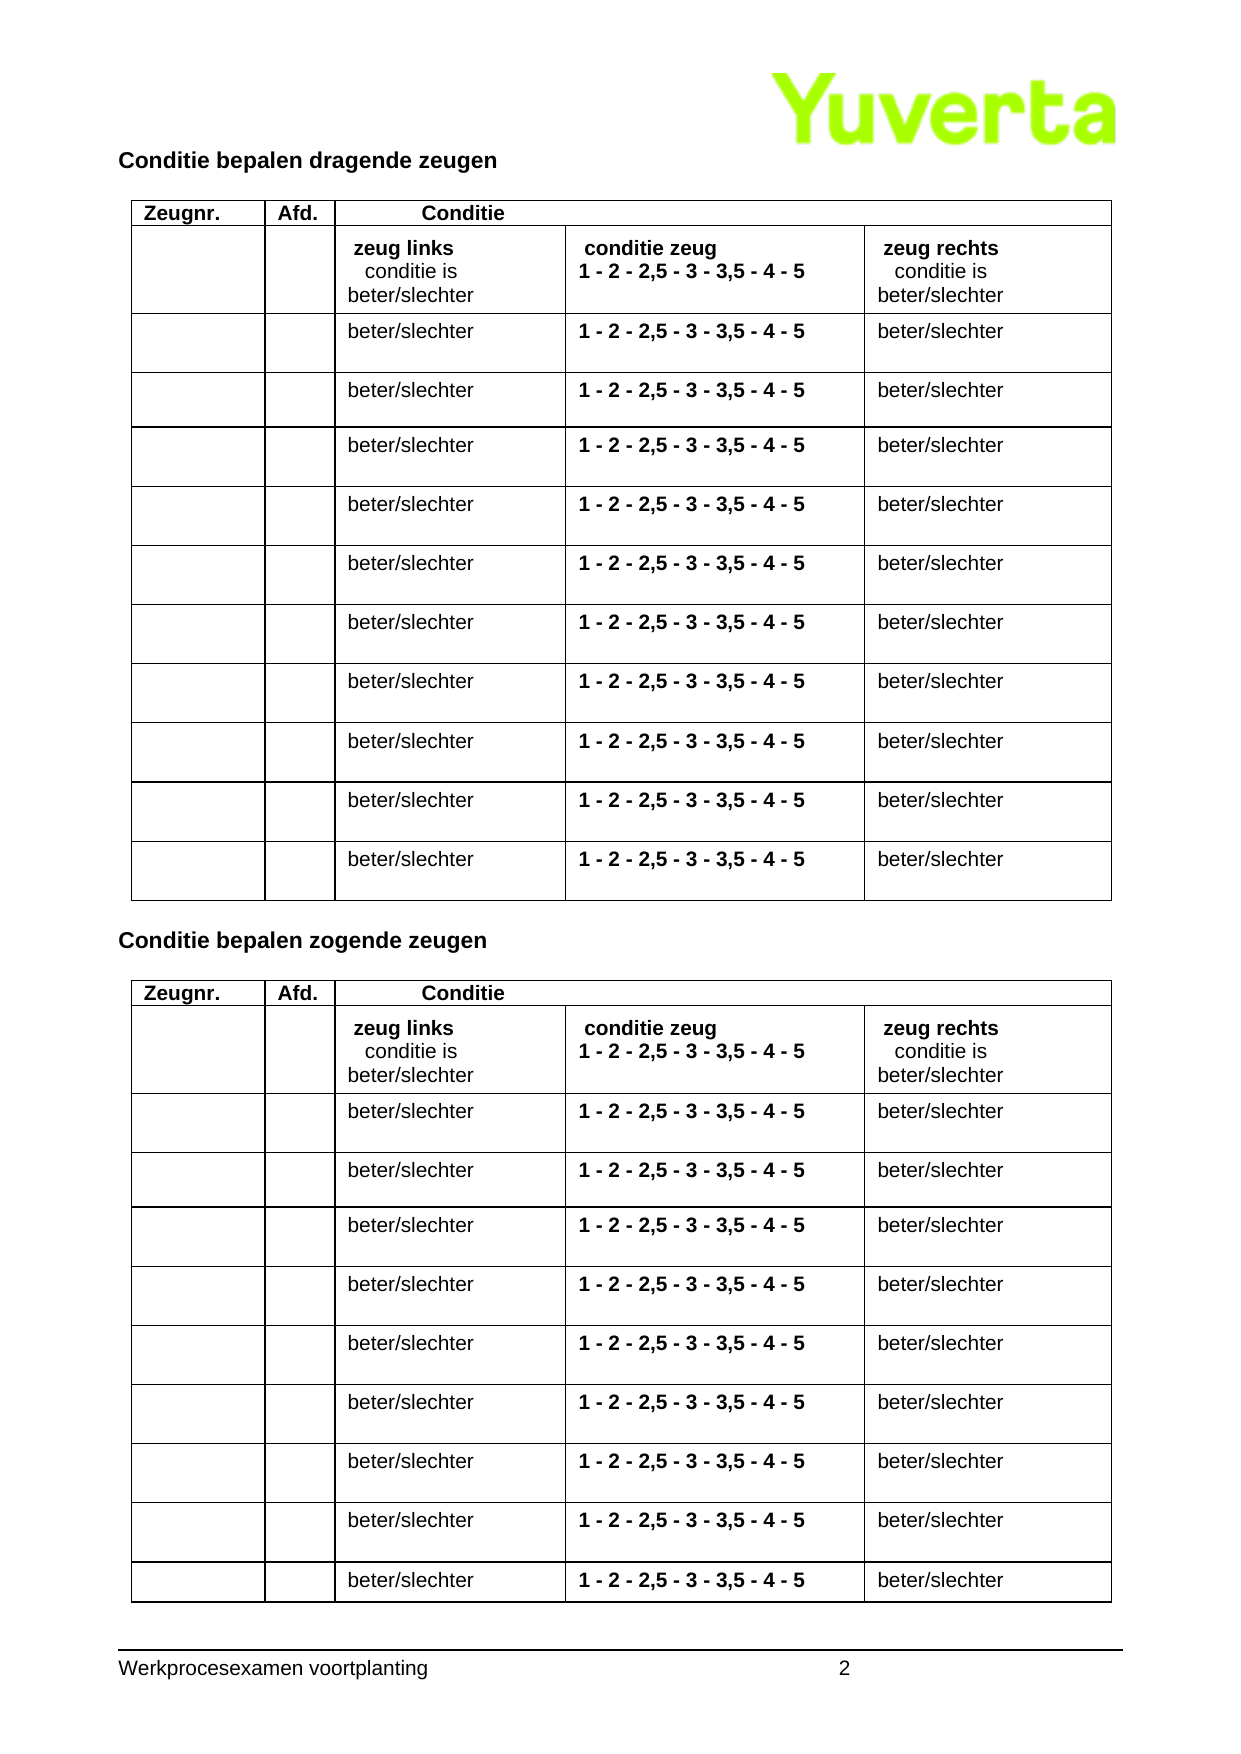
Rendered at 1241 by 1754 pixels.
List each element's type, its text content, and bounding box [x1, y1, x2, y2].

table_cell beter/slechter [336, 1444, 565, 1502]
table_cell 1 - 2 - 2,5 - 3 - 3,5 - 4 - 5 [566, 546, 864, 604]
table_cell [132, 1326, 264, 1384]
table_cell [132, 226, 264, 313]
table_cell 1 - 2 - 2,5 - 3 - 3,5 - 4 - 5 [566, 842, 864, 900]
table_cell beter/slechter [865, 1444, 1111, 1502]
table_cell beter/slechter [336, 783, 565, 841]
table_header Zeugnr. [132, 981, 264, 1005]
table_header Zeugnr. [132, 201, 264, 225]
table_cell [266, 723, 334, 781]
table_cell [132, 314, 264, 372]
table_cell [132, 546, 264, 604]
table_cell beter/slechter [865, 723, 1111, 781]
table_cell [132, 1267, 264, 1325]
table_cell beter/slechter [865, 1563, 1111, 1601]
table_cell [266, 487, 334, 545]
table_cell 1 - 2 - 2,5 - 3 - 3,5 - 4 - 5 [566, 1385, 864, 1443]
table_cell zeug rechts conditie is beter/slechter [865, 1006, 1111, 1093]
table_cell [132, 605, 264, 663]
table_cell beter/slechter [336, 842, 565, 900]
table_cell conditie zeug 1 - 2 - 2,5 - 3 - 3,5 - 4 - 5 [566, 226, 864, 313]
table_cell [266, 664, 334, 722]
table_cell [132, 783, 264, 841]
table_cell beter/slechter [336, 373, 565, 426]
table_cell [132, 1503, 264, 1561]
table_cell beter/slechter [865, 664, 1111, 722]
table_cell beter/slechter [865, 1503, 1111, 1561]
table_cell beter/slechter [336, 1326, 565, 1384]
table_cell 1 - 2 - 2,5 - 3 - 3,5 - 4 - 5 [566, 1444, 864, 1502]
table_cell beter/slechter [865, 487, 1111, 545]
table_cell beter/slechter [865, 546, 1111, 604]
table_cell [266, 842, 334, 900]
table_cell beter/slechter [865, 373, 1111, 426]
table_cell [266, 1094, 334, 1152]
table_cell beter/slechter [336, 664, 565, 722]
table_cell 1 - 2 - 2,5 - 3 - 3,5 - 4 - 5 [566, 605, 864, 663]
table_cell beter/slechter [865, 1326, 1111, 1384]
table_cell [266, 1326, 334, 1384]
table_cell [132, 1563, 264, 1601]
table_cell [132, 1385, 264, 1443]
table_cell [132, 487, 264, 545]
table_cell beter/slechter [865, 783, 1111, 841]
table_cell beter/slechter [336, 723, 565, 781]
table_cell beter/slechter [336, 1208, 565, 1266]
table_cell [266, 1444, 334, 1502]
table_cell beter/slechter [865, 1208, 1111, 1266]
table_header Conditie [336, 981, 1111, 1005]
table_cell [266, 1563, 334, 1601]
table_header Conditie [336, 201, 1111, 225]
table_cell [132, 1094, 264, 1152]
table_cell 1 - 2 - 2,5 - 3 - 3,5 - 4 - 5 [566, 1153, 864, 1206]
table_cell [266, 1208, 334, 1266]
table_cell beter/slechter [336, 1385, 565, 1443]
table_cell 1 - 2 - 2,5 - 3 - 3,5 - 4 - 5 [566, 428, 864, 486]
table_cell zeug links conditie is beter/slechter [336, 226, 565, 313]
table_cell beter/slechter [865, 1153, 1111, 1206]
table_cell 1 - 2 - 2,5 - 3 - 3,5 - 4 - 5 [566, 1563, 864, 1601]
table_cell beter/slechter [336, 1094, 565, 1152]
table_cell beter/slechter [336, 314, 565, 372]
table_cell 1 - 2 - 2,5 - 3 - 3,5 - 4 - 5 [566, 487, 864, 545]
picture [771, 73, 1117, 148]
table_cell beter/slechter [336, 1563, 565, 1601]
table_cell [132, 1153, 264, 1206]
table_cell beter/slechter [865, 605, 1111, 663]
table_cell conditie zeug 1 - 2 - 2,5 - 3 - 3,5 - 4 - 5 [566, 1006, 864, 1093]
table_cell beter/slechter [865, 842, 1111, 900]
table_cell [132, 723, 264, 781]
table_cell [266, 1153, 334, 1206]
table_cell beter/slechter [865, 428, 1111, 486]
table_cell zeug links conditie is beter/slechter [336, 1006, 565, 1093]
table_cell [266, 546, 334, 604]
table_cell beter/slechter [865, 314, 1111, 372]
table_cell [132, 428, 264, 486]
table_cell [266, 605, 334, 663]
table_header Afd. [266, 201, 334, 225]
table_cell [266, 1267, 334, 1325]
table_cell beter/slechter [336, 428, 565, 486]
table_cell beter/slechter [865, 1385, 1111, 1443]
table_cell 1 - 2 - 2,5 - 3 - 3,5 - 4 - 5 [566, 1267, 864, 1325]
table_cell beter/slechter [865, 1094, 1111, 1152]
table_cell [266, 314, 334, 372]
table_cell zeug rechts conditie is beter/slechter [865, 226, 1111, 313]
table_cell 1 - 2 - 2,5 - 3 - 3,5 - 4 - 5 [566, 373, 864, 426]
table_cell [266, 428, 334, 486]
table_header Afd. [266, 981, 334, 1005]
table_cell 1 - 2 - 2,5 - 3 - 3,5 - 4 - 5 [566, 1503, 864, 1561]
table_cell beter/slechter [336, 1503, 565, 1561]
table_cell [266, 226, 334, 313]
table_cell [132, 373, 264, 426]
table_cell 1 - 2 - 2,5 - 3 - 3,5 - 4 - 5 [566, 723, 864, 781]
table_cell [266, 783, 334, 841]
table_cell [132, 1208, 264, 1266]
table_cell 1 - 2 - 2,5 - 3 - 3,5 - 4 - 5 [566, 314, 864, 372]
table_cell 1 - 2 - 2,5 - 3 - 3,5 - 4 - 5 [566, 1094, 864, 1152]
table_cell beter/slechter [336, 605, 565, 663]
table_cell beter/slechter [336, 1267, 565, 1325]
table_cell [266, 1503, 334, 1561]
text Conditie bepalen dragende zeugen [118, 147, 1122, 174]
table_cell 1 - 2 - 2,5 - 3 - 3,5 - 4 - 5 [566, 783, 864, 841]
table_cell beter/slechter [865, 1267, 1111, 1325]
table_cell 1 - 2 - 2,5 - 3 - 3,5 - 4 - 5 [566, 1326, 864, 1384]
table_cell [132, 842, 264, 900]
table_cell 1 - 2 - 2,5 - 3 - 3,5 - 4 - 5 [566, 664, 864, 722]
table_cell [266, 1006, 334, 1093]
table_cell [266, 373, 334, 426]
text Conditie bepalen zogende zeugen [118, 927, 1122, 953]
table_cell beter/slechter [336, 487, 565, 545]
table_cell beter/slechter [336, 546, 565, 604]
table_cell [132, 1006, 264, 1093]
table_cell [132, 1444, 264, 1502]
table_cell beter/slechter [336, 1153, 565, 1206]
table_cell 1 - 2 - 2,5 - 3 - 3,5 - 4 - 5 [566, 1208, 864, 1266]
table_cell [132, 664, 264, 722]
table_cell [266, 1385, 334, 1443]
